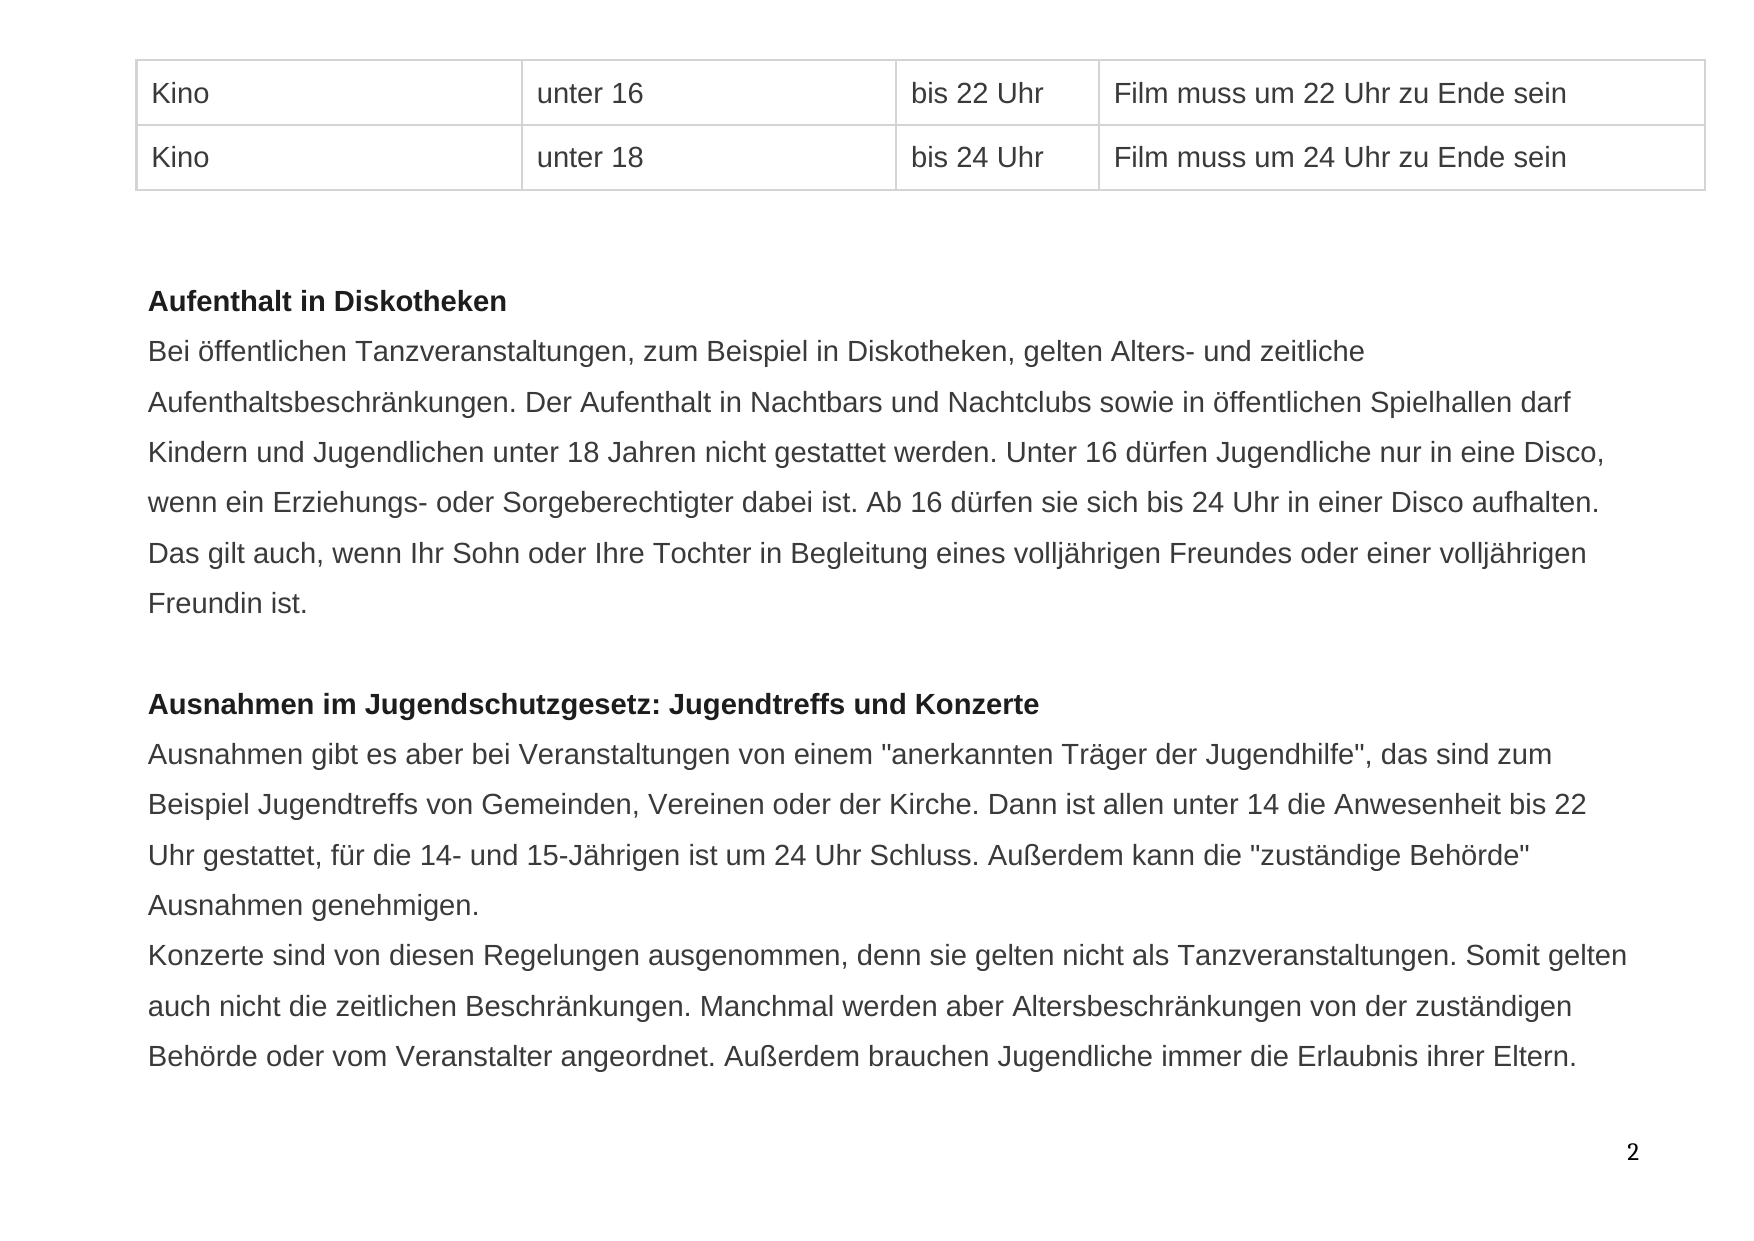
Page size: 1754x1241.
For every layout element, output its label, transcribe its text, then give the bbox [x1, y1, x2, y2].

text Bei öffentlichen Tanzveranstaltungen, zum Beispiel in Diskotheken, gelten Alters- und zeitliche Aufenthaltsbeschränkungen. Der Aufenthalt in Nachtbars und Nachtclubs sowie in öffentlichen Spielhallen darf Kindern und Jugendlichen unter 18 Jahren nicht gestattet werden. Unter 16 dürfen Jugendliche nur in eine Disco, wenn ein Erziehungs- oder Sorgeberechtigter dabei ist. Ab 16 dürfen sie sich bis 24 Uhr in einer Disco aufhalten. Das gilt auch, wenn Ihr Sohn oder Ihre Tochter in Begleitung eines volljährigen Freundes oder einer volljährigen Freundin ist. [148, 334, 1639, 619]
table_cell Kino [138, 126, 521, 189]
table_cell unter 18 [523, 126, 895, 189]
text Ausnahmen gibt es aber bei Veranstaltungen von einem "anerkannten Träger der Jugendhilfe", das sind zum Beispiel Jugendtreffs von Gemeinden, Vereinen oder der Kirche. Dann ist allen unter 14 die Anwesenheit bis 22 Uhr gestattet, für die 14- und 15-Jährigen ist um 24 Uhr Schluss. Außerdem kann die "zuständige Behörde" Ausnahmen genehmigen. [148, 737, 1639, 921]
text Aufenthalt in Diskotheken [148, 284, 1639, 318]
table_cell Film muss um 24 Uhr zu Ende sein [1100, 126, 1704, 189]
table_cell Film muss um 22 Uhr zu Ende sein [1100, 61, 1704, 124]
text Konzerte sind von diesen Regelungen ausgenommen, denn sie gelten nicht als Tanzveranstaltungen. Somit gelten auch nicht die zeitlichen Beschränkungen. Manchmal werden aber Altersbeschränkungen von der zuständigen Behörde oder vom Veranstalter angeordnet. Außerdem brauchen Jugendliche immer die Erlaubnis ihrer Eltern. [148, 938, 1639, 1072]
table_cell unter 16 [523, 61, 895, 124]
table_cell Kino [138, 61, 521, 124]
table_cell bis 24 Uhr [897, 126, 1098, 189]
table_cell bis 22 Uhr [897, 61, 1098, 124]
text Ausnahmen im Jugendschutzgesetz: Jugendtreffs und Konzerte [148, 687, 1639, 720]
